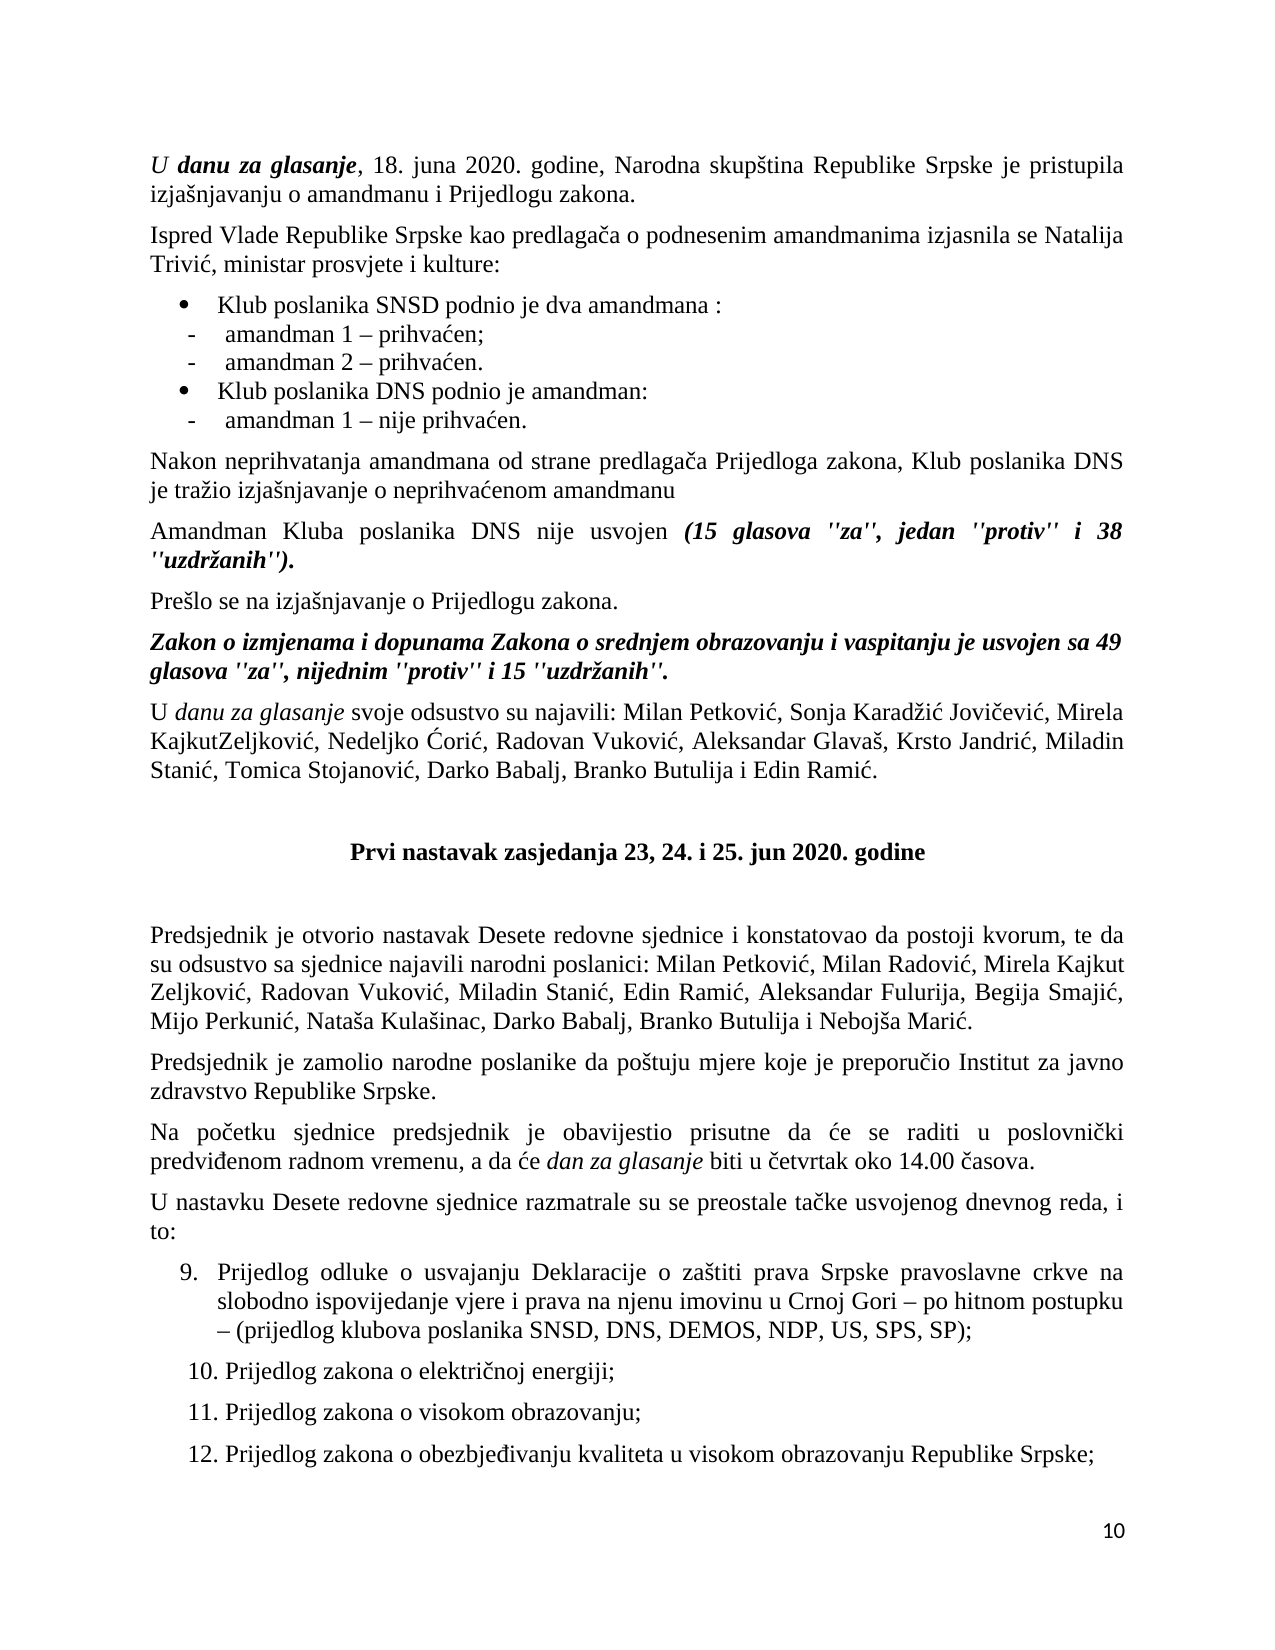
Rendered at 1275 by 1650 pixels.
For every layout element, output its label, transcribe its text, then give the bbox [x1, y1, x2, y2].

list Prijedlog zakona o obezbjeđivanju kvaliteta u visokom obrazovanju Republike Srpske; [187, 1439, 1125, 1467]
list Prijedlog odluke o usvajanju Deklaracije o zaštiti prava Srpske pravoslavne crkve na slobodno ispovijedanje vjere i prava na njenu imovinu u Crnoj Gori – po hitnom postupku – (prijedlog klubova poslanika SNSD, DNS, DEMOS, NDP, US, SPS, SP); [179, 1257, 1125, 1344]
text Predsjednik je zamolio narodne poslanike da poštuju mjere koje je preporučio Institut za javno zdravstvo Republike Srpske. [150, 1047, 1125, 1105]
text Zakon o izmjenama i dopunama Zakona o srednjem obrazovanju i vaspitanju je usvojen sa 49 glasova ''za'', nijednim ''protiv'' i 15 ''uzdržanih''. [150, 627, 1125, 685]
text Predsjednik je otvorio nastavak Desete redovne sjednice i konstatovao da postoji kvorum, te da su odsustvo sa sjednice najavili narodni poslanici: Milan Petković, Milan Radović, Mirela Kajkut Zeljković, Radovan Vuković, Miladin Stanić, Edin Ramić, Aleksandar Fulurija, Begija Smajić, Mijo Perkunić, Nataša Kulašinac, Darko Babalj, Branko Butulija i Nebojša Marić. [150, 920, 1125, 1035]
text Nakon neprihvatanja amandmana od strane predlagača Prijedloga zakona, Klub poslanika DNS je tražio izjašnjavanje o neprihvaćenom amandmanu [150, 446, 1125, 504]
text U nastavku Desete redovne sjednice razmatrale su se preostale tačke usvojenog dnevnog reda, i to: [150, 1187, 1125, 1245]
text Na početku sjednice predsjednik je obavijestio prisutne da će se raditi u poslovnički predviđenom radnom vremenu, a da će dan za glasanje biti u četvrtak oko 14.00 časova. [150, 1117, 1125, 1175]
text Ispred Vlade Republike Srpske kao predlagača o podnesenim amandmanima izjasnila se Natalija Trivić, ministar prosvjete i kulture: [150, 220, 1125, 277]
list amandman 1 – prihvaćen; [187, 319, 1125, 347]
list Prijedlog zakona o električnoj energiji; [187, 1356, 1125, 1385]
list amandman 2 – prihvaćen. [187, 347, 1125, 376]
text U danu za glasanje, 18. juna 2020. godine, Narodna skupština Republike Srpske je pristupila izjašnjavanju o amandmanu i Prijedlogu zakona. [150, 150, 1125, 207]
list Klub poslanika DNS podnio je amandman: [179, 376, 1125, 405]
list Klub poslanika SNSD podnio je dva amandmana : [179, 290, 1125, 319]
list Prijedlog zakona o visokom obrazovanju; [187, 1397, 1125, 1426]
text Prešlo se na izjašnjavanje o Prijedlogu zakona. [150, 586, 1125, 615]
list amandman 1 – nije prihvaćen. [187, 405, 1125, 434]
text U danu za glasanje svoje odsustvo su najavili: Milan Petković, Sonja Karadžić Jovičević, Mirela KajkutZeljković, Nedeljko Ćorić, Radovan Vuković, Aleksandar Glavaš, Krsto Jandrić, Miladin Stanić, Tomica Stojanović, Darko Babalj, Branko Butulija i Edin Ramić. [150, 697, 1125, 784]
text Prvi nastavak zasjedanja 23, 24. i 25. jun 2020. godine [150, 837, 1125, 866]
text Amandman Kluba poslanika DNS nije usvojen (15 glasova ''za'', jedan ''protiv'' i 38 ''uzdržanih''). [150, 516, 1125, 574]
